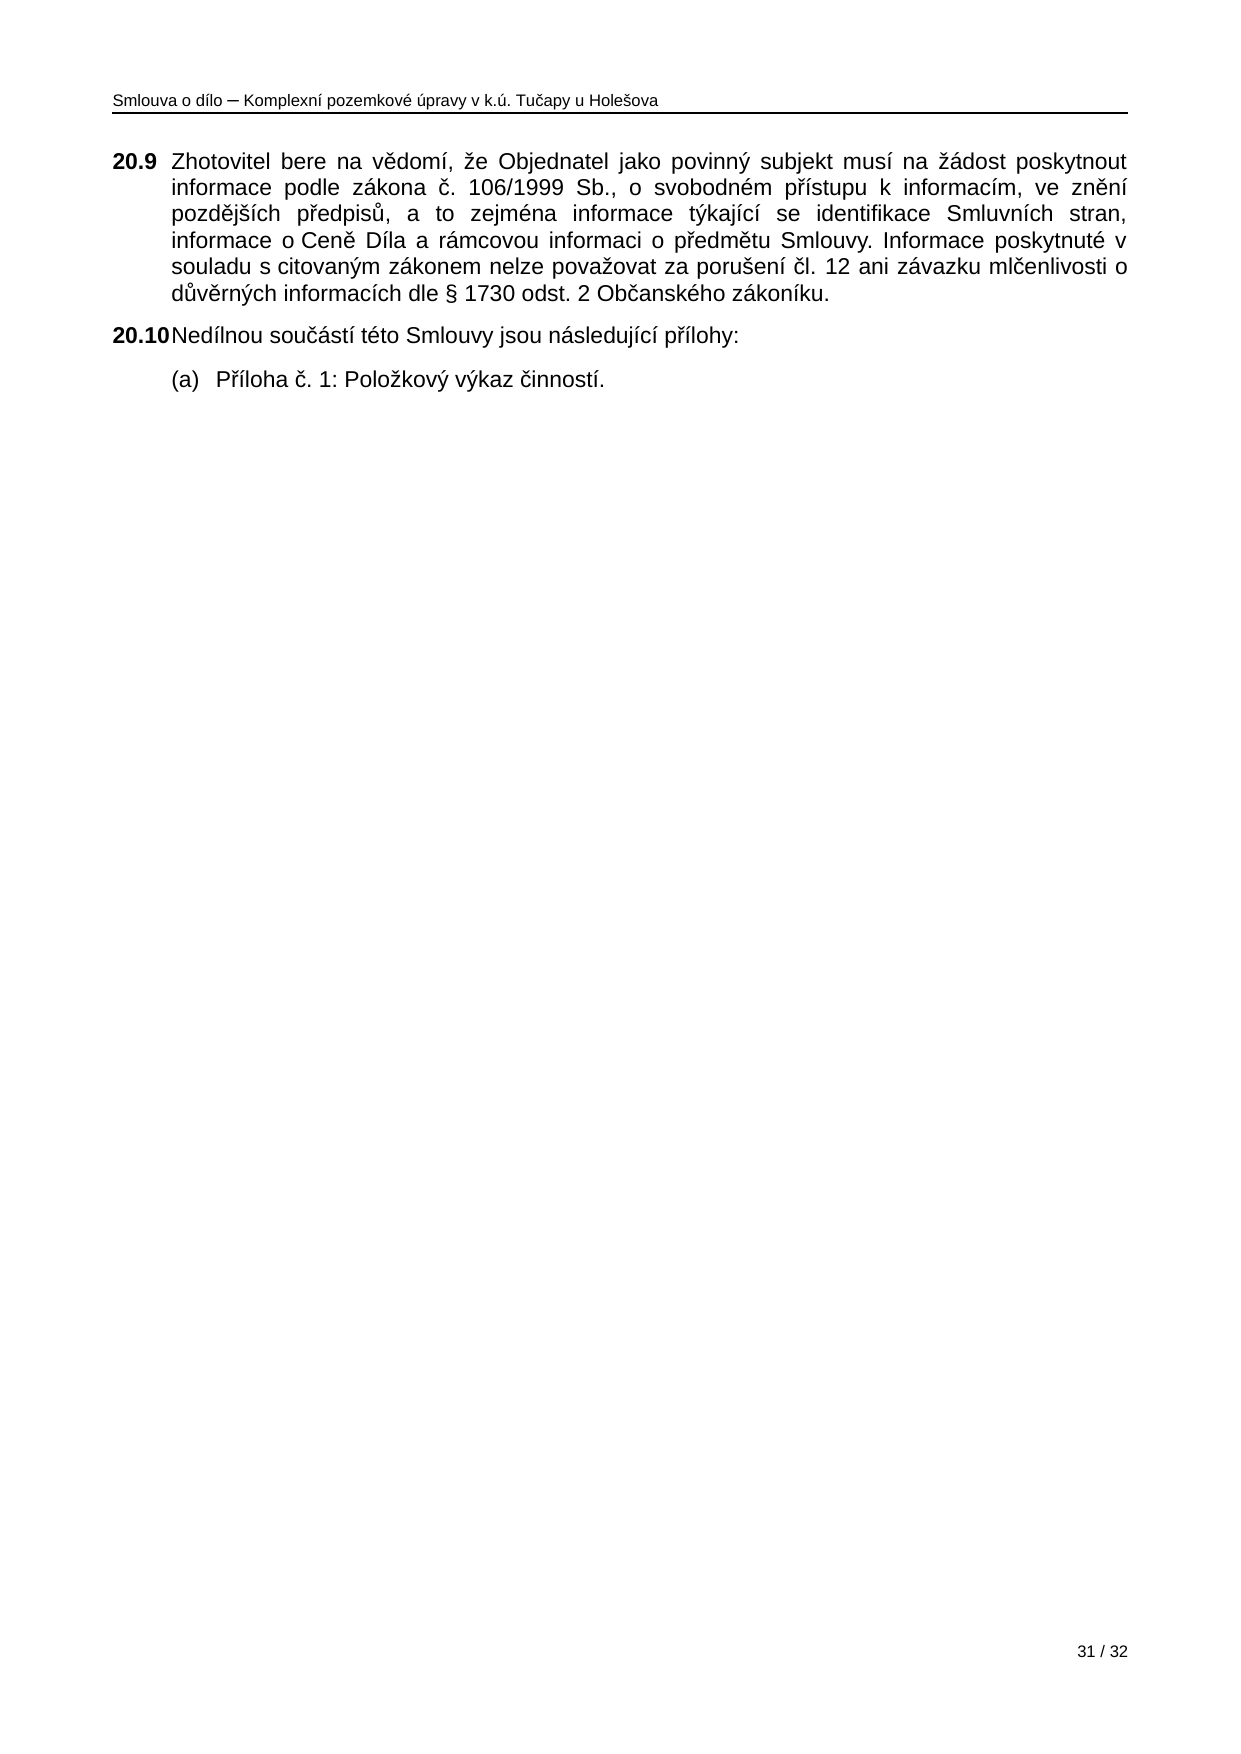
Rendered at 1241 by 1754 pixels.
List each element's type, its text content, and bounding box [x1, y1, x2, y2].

text Zhotovitel bere na vědomí, že Objednatel jako povinný subjekt musí na žádost poskytnout informace podle zákona č. 106/1999 Sb., o svobodném přístupu k informacím, ve znění pozdějších předpisů, a to zejména informace týkající se identifikace Smluvních stran, informace o Ceně Díla a rámcovou informaci o předmětu Smlouvy. Informace poskytnuté v souladu s citovaným zákonem nelze považovat za porušení čl. 12 ani závazku mlčenlivosti o důvěrných informacích dle § 1730 odst. 2 Občanského zákoníku. [112, 148, 1128, 306]
list Příloha č. 1: Položkový výkaz činností. [171, 366, 1128, 392]
text Nedílnou součástí této Smlouvy jsou následující přílohy: [112, 322, 1128, 349]
